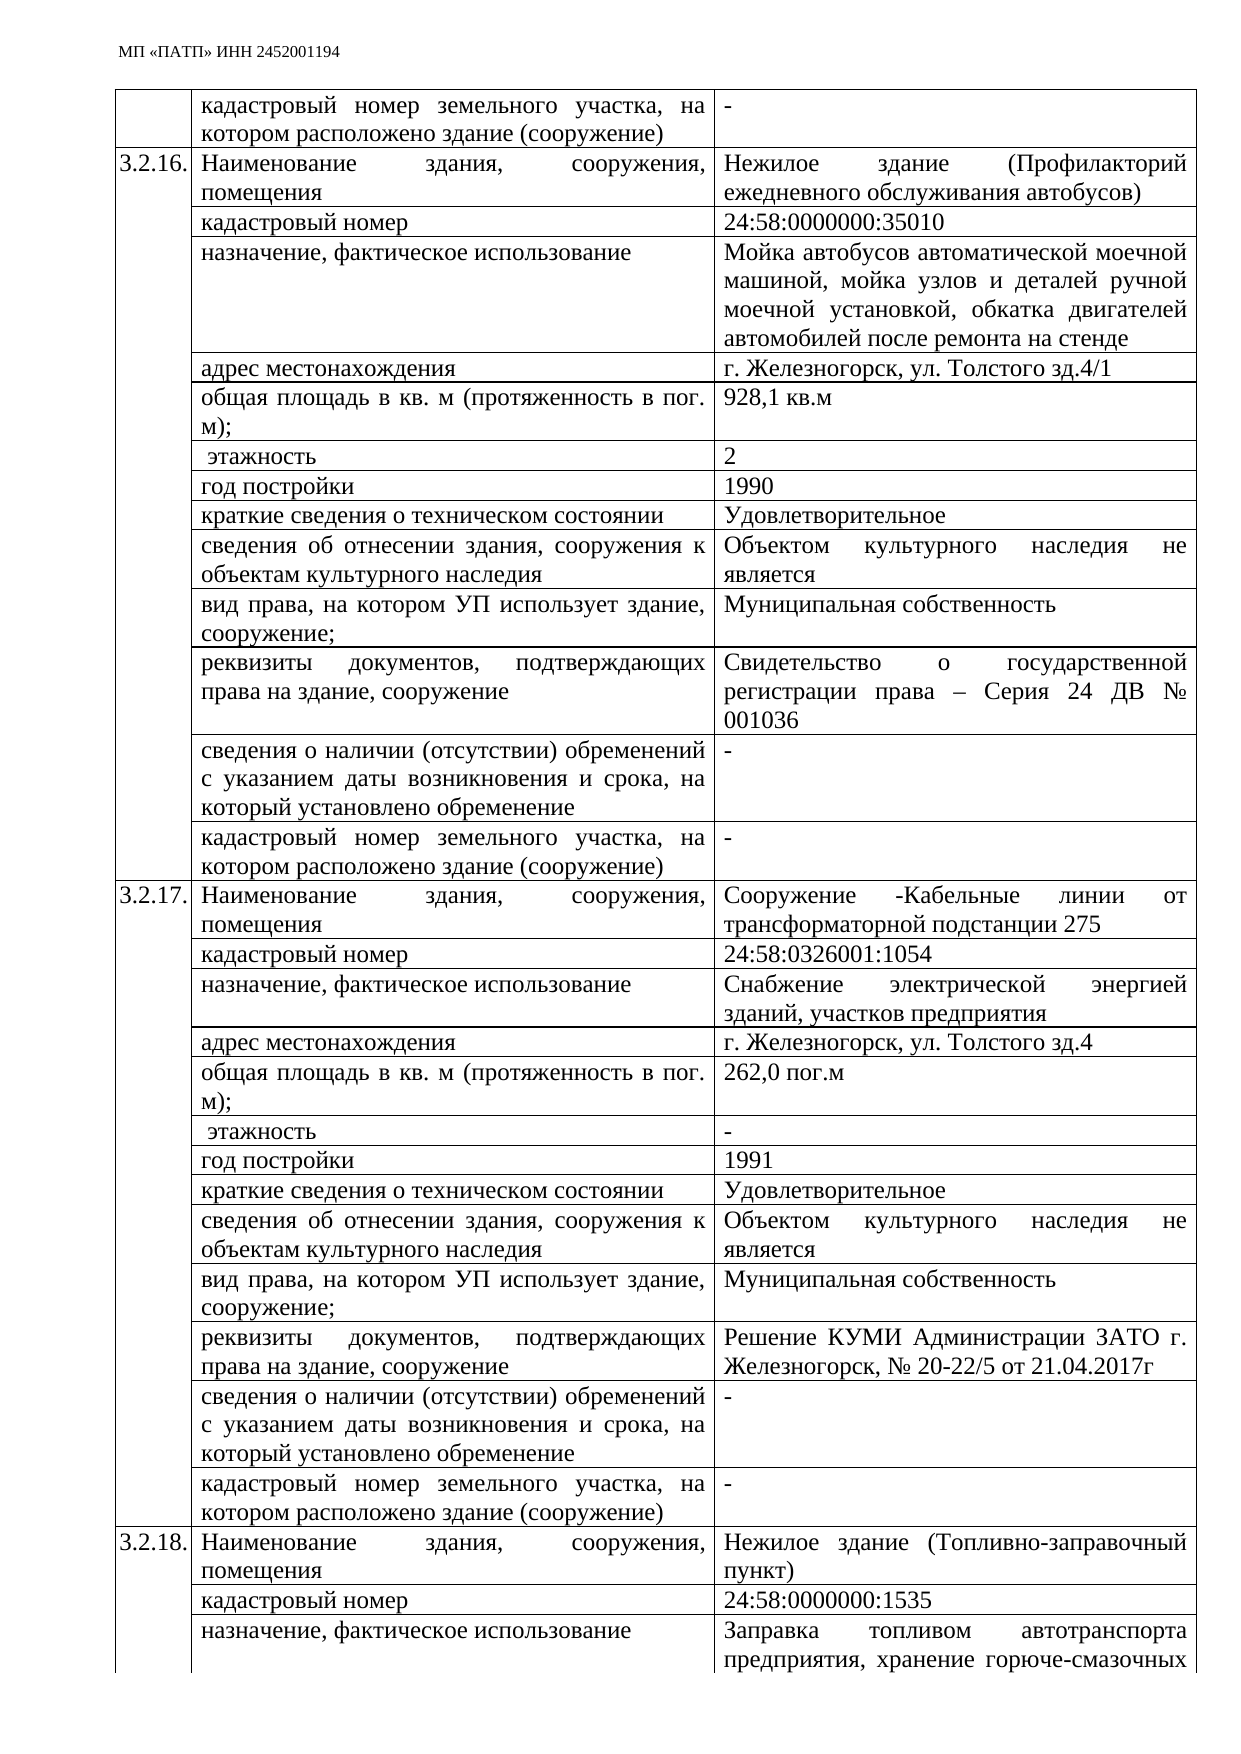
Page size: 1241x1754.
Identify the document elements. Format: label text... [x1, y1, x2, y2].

table_cell Наименование здания, сооружения, помещения [192, 881, 714, 938]
table_cell Мойка автобусов автоматической моечной машиной, мойка узлов и деталей ручной моечной установкой, обкатка двигателей автомобилей после ремонта на стенде [715, 237, 1196, 352]
table_cell 262,0 пог.м [715, 1057, 1196, 1115]
table_cell назначение, фактическое использование [192, 237, 714, 352]
table_cell кадастровый номер земельного участка, на котором расположено здание (сооружение) [192, 1468, 714, 1526]
table_cell реквизиты документов, подтверждающих права на здание, сооружение [192, 1322, 714, 1380]
table_cell 3.2.17. [116, 881, 191, 1526]
table_cell сведения о наличии (отсутствии) обременений с указанием даты возникновения и срока, на который установлено обременение [192, 735, 714, 821]
table_cell Наименование здания, сооружения, помещения [192, 148, 714, 206]
table_cell Снабжение электрической энергией зданий, участков предприятия [715, 969, 1196, 1026]
table_cell кадастровый номер земельного участка, на котором расположено здание (сооружение) [192, 90, 714, 147]
table_cell - [715, 735, 1196, 821]
table_cell сведения о наличии (отсутствии) обременений с указанием даты возникновения и срока, на который установлено обременение [192, 1381, 714, 1467]
table_cell Объектом культурного наследия не является [715, 530, 1196, 588]
table_cell Муниципальная собственность [715, 1264, 1196, 1321]
table_cell сведения об отнесении здания, сооружения к объектам культурного наследия [192, 1205, 714, 1263]
table_cell этажность [192, 441, 714, 470]
table_cell год постройки [192, 471, 714, 499]
table_cell 24:58:0000000:35010 [715, 207, 1196, 236]
table_cell - [715, 1381, 1196, 1467]
table_cell кадастровый номер [192, 939, 714, 968]
table_cell этажность [192, 1116, 714, 1144]
table_cell общая площадь в кв. м (протяженность в пог. м); [192, 1057, 714, 1115]
table_cell краткие сведения о техническом состоянии [192, 1175, 714, 1204]
table_cell Свидетельство о государственной регистрации права – Серия 24 ДВ № 001036 [715, 648, 1196, 734]
table_cell 2 [715, 441, 1196, 470]
table_cell Сооружение -Кабельные линии от трансформаторной подстанции 275 [715, 881, 1196, 938]
table_cell 928,1 кв.м [715, 383, 1196, 440]
table_cell Нежилое здание (Профилакторий ежедневного обслуживания автобусов) [715, 148, 1196, 206]
table_cell сведения об отнесении здания, сооружения к объектам культурного наследия [192, 530, 714, 588]
table_cell Решение КУМИ Администрации ЗАТО г. Железногорск, № 20-22/5 от 21.04.2017г [715, 1322, 1196, 1380]
table_cell 24:58:0000000:1535 [715, 1585, 1196, 1614]
table_cell кадастровый номер [192, 1585, 714, 1614]
table_cell краткие сведения о техническом состоянии [192, 501, 714, 529]
table_cell Муниципальная собственность [715, 589, 1196, 646]
table_cell - [715, 822, 1196, 879]
table_cell 3.2.18. [116, 1527, 191, 1672]
table_cell год постройки [192, 1146, 714, 1174]
table_cell 1990 [715, 471, 1196, 499]
table_cell назначение, фактическое использование [192, 969, 714, 1026]
table_cell вид права, на котором УП использует здание, сооружение; [192, 1264, 714, 1321]
table_cell кадастровый номер [192, 207, 714, 236]
table_cell г. Железногорск, ул. Толстого зд.4 [715, 1028, 1196, 1056]
table_cell кадастровый номер земельного участка, на котором расположено здание (сооружение) [192, 822, 714, 879]
table_cell - [715, 90, 1196, 147]
table_cell Удовлетворительное [715, 501, 1196, 529]
table_cell 1991 [715, 1146, 1196, 1174]
table_cell 24:58:0326001:1054 [715, 939, 1196, 968]
table_cell общая площадь в кв. м (протяженность в пог. м); [192, 383, 714, 440]
table_cell - [715, 1468, 1196, 1526]
table_cell 3.2.16. [116, 148, 191, 879]
table_cell вид права, на котором УП использует здание, сооружение; [192, 589, 714, 646]
table_cell Объектом культурного наследия не является [715, 1205, 1196, 1263]
table_cell Удовлетворительное [715, 1175, 1196, 1204]
table_cell реквизиты документов, подтверждающих права на здание, сооружение [192, 648, 714, 734]
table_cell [192, 1615, 714, 1672]
table_cell адрес местонахождения [192, 1028, 714, 1056]
table_cell г. Железногорск, ул. Толстого зд.4/1 [715, 353, 1196, 381]
table_cell - [715, 1116, 1196, 1144]
table_cell Наименование здания, сооружения, помещения [192, 1527, 714, 1584]
table_cell адрес местонахождения [192, 353, 714, 381]
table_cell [715, 1615, 1196, 1672]
table_cell Нежилое здание (Топливно-заправочный пункт) [715, 1527, 1196, 1584]
